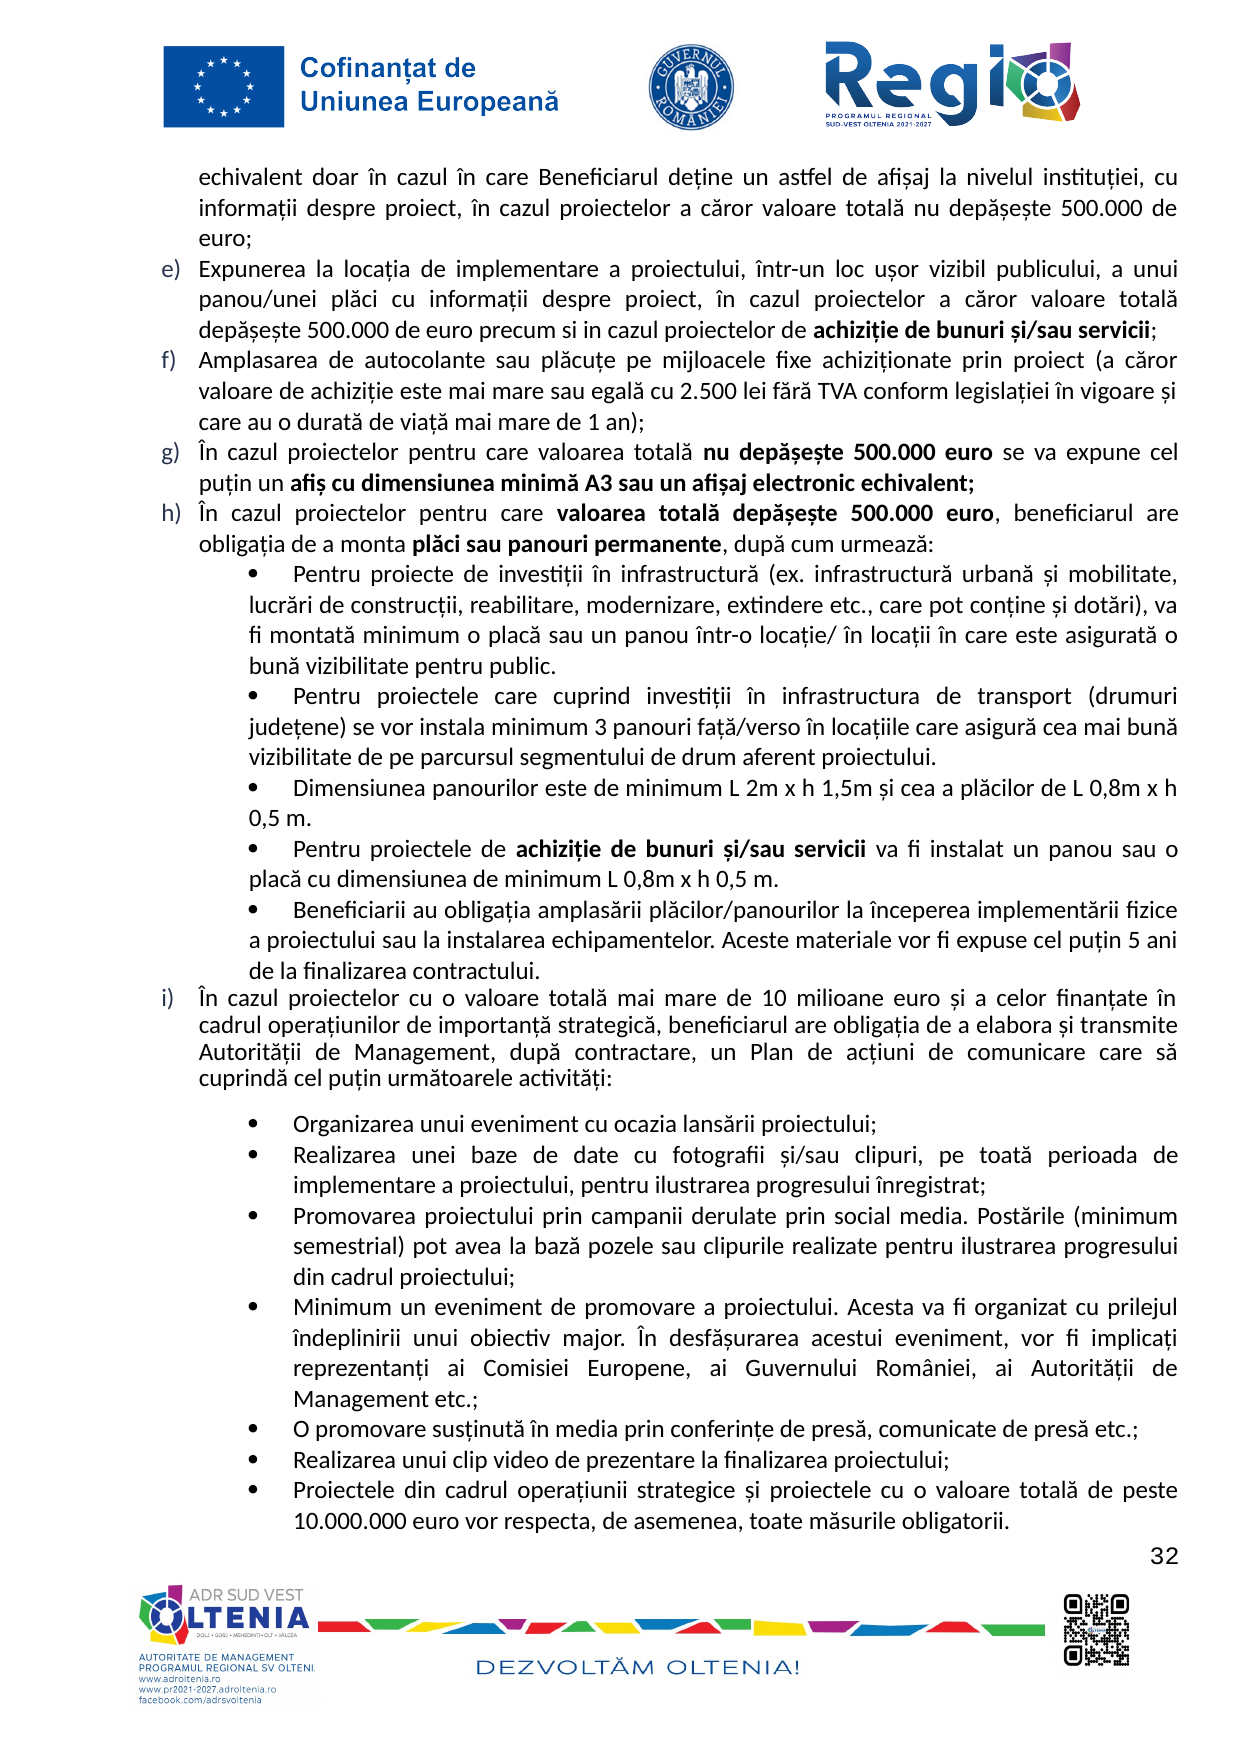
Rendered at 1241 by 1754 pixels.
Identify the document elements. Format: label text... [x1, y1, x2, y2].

list Beneficiarii au obligația amplasării plăcilor/panourilor la începerea implementării fizice a proiectului sau la instalarea echipamentelor. Aceste materiale vor fi expuse cel puțin 5 ani de la finalizarea contractului. [248, 894, 1179, 986]
list În cazul proiectelor pentru care valoarea totală nu depășește 500.000 euro se va expune cel puțin un afiș cu dimensiunea minimă A3 sau un afișaj electronic echivalent; [161, 436, 1179, 497]
list Realizarea unui clip video de prezentare la finalizarea proiectului; [248, 1444, 1179, 1475]
list În cazul proiectelor pentru care valoarea totală depășește 500.000 euro, beneficiarul are obligația de a monta plăci sau panouri permanente, după cum urmează: [161, 497, 1179, 558]
picture [823, 40, 1082, 129]
list O promovare susținută în media prin conferințe de presă, comunicate de presă etc.; [248, 1414, 1179, 1444]
list Pentru proiectele care cuprind investiții în infrastructura de transport (drumuri județene) se vor instala minimum 3 panouri față/verso în locațiile care asigură cea mai bună vizibilitate de pe parcursul segmentului de drum aferent proiectului. [248, 680, 1179, 772]
list Organizarea unui eveniment cu ocazia lansării proiectului; [248, 1108, 1179, 1139]
list Amplasarea de autocolante sau plăcuțe pe mijloacele fixe achiziționate prin proiect (a căror valoare de achiziție este mai mare sau egală cu 2.500 lei fără TVA conform legislației în vigoare și care au o durată de viață mai mare de 1 an); [161, 344, 1179, 436]
picture [158, 42, 561, 131]
picture [645, 42, 739, 132]
list În cazul proiectelor cu o valoare totală mai mare de 10 milioane euro și a celor finanțate în cadrul operațiunilor de importanță strategică, beneficiarul are obligația de a elabora și transmite Autorității de Management, după contractare, un Plan de acțiuni de comunicare care să cuprindă cel puțin următoarele activități: [161, 986, 1179, 1092]
list Realizarea unei baze de date cu fotografii și/sau clipuri, pe toată perioada de implementare a proiectului, pentru ilustrarea progresului înregistrat; [248, 1139, 1179, 1200]
list Proiectele din cadrul operațiunii strategice și proiectele cu o valoare totală de peste 10.000.000 euro vor respecta, de asemenea, toate măsurile obligatorii. [248, 1475, 1179, 1536]
list Minimum un eveniment de promovare a proiectului. Acesta va fi organizat cu prilejul îndeplinirii unui obiectiv major. În desfășurarea acestui eveniment, vor fi implicați reprezentanți ai Comisiei Europene, ai Guvernului României, ai Autorității de Management etc.; [248, 1292, 1179, 1414]
list Pentru proiecte de investiții în infrastructură (ex. infrastructură urbană și mobilitate, lucrări de construcții, reabilitare, modernizare, extindere etc., care pot conține și dotări), va fi montată minimum o placă sau un panou într-o locație/ în locații în care este asigurată o bună vizibilitate pentru public. [248, 558, 1179, 680]
picture [131, 1582, 1134, 1711]
list Dimensiunea panourilor este de minimum L 2m x h 1,5m și cea a plăcilor de L 0,8m x h 0,5 m. [248, 772, 1179, 833]
list Expunerea la locația de implementare a proiectului, într-un loc ușor vizibil publicului, a unui panou/unei plăci cu informații despre proiect, în cazul proiectelor a căror valoare totală depășește 500.000 de euro precum si in cazul proiectelor de achiziție de bunuri și/sau servicii; [161, 253, 1179, 344]
list Pentru proiectele de achiziție de bunuri și/sau servicii va fi instalat un panou sau o placă cu dimensiunea de minimum L 0,8m x h 0,5 m. [248, 833, 1179, 894]
list Promovarea proiectului prin campanii derulate prin social media. Postările (minimum semestrial) pot avea la bază pozele sau clipurile realizate pentru ilustrarea progresului din cadrul proiectului; [248, 1200, 1179, 1292]
